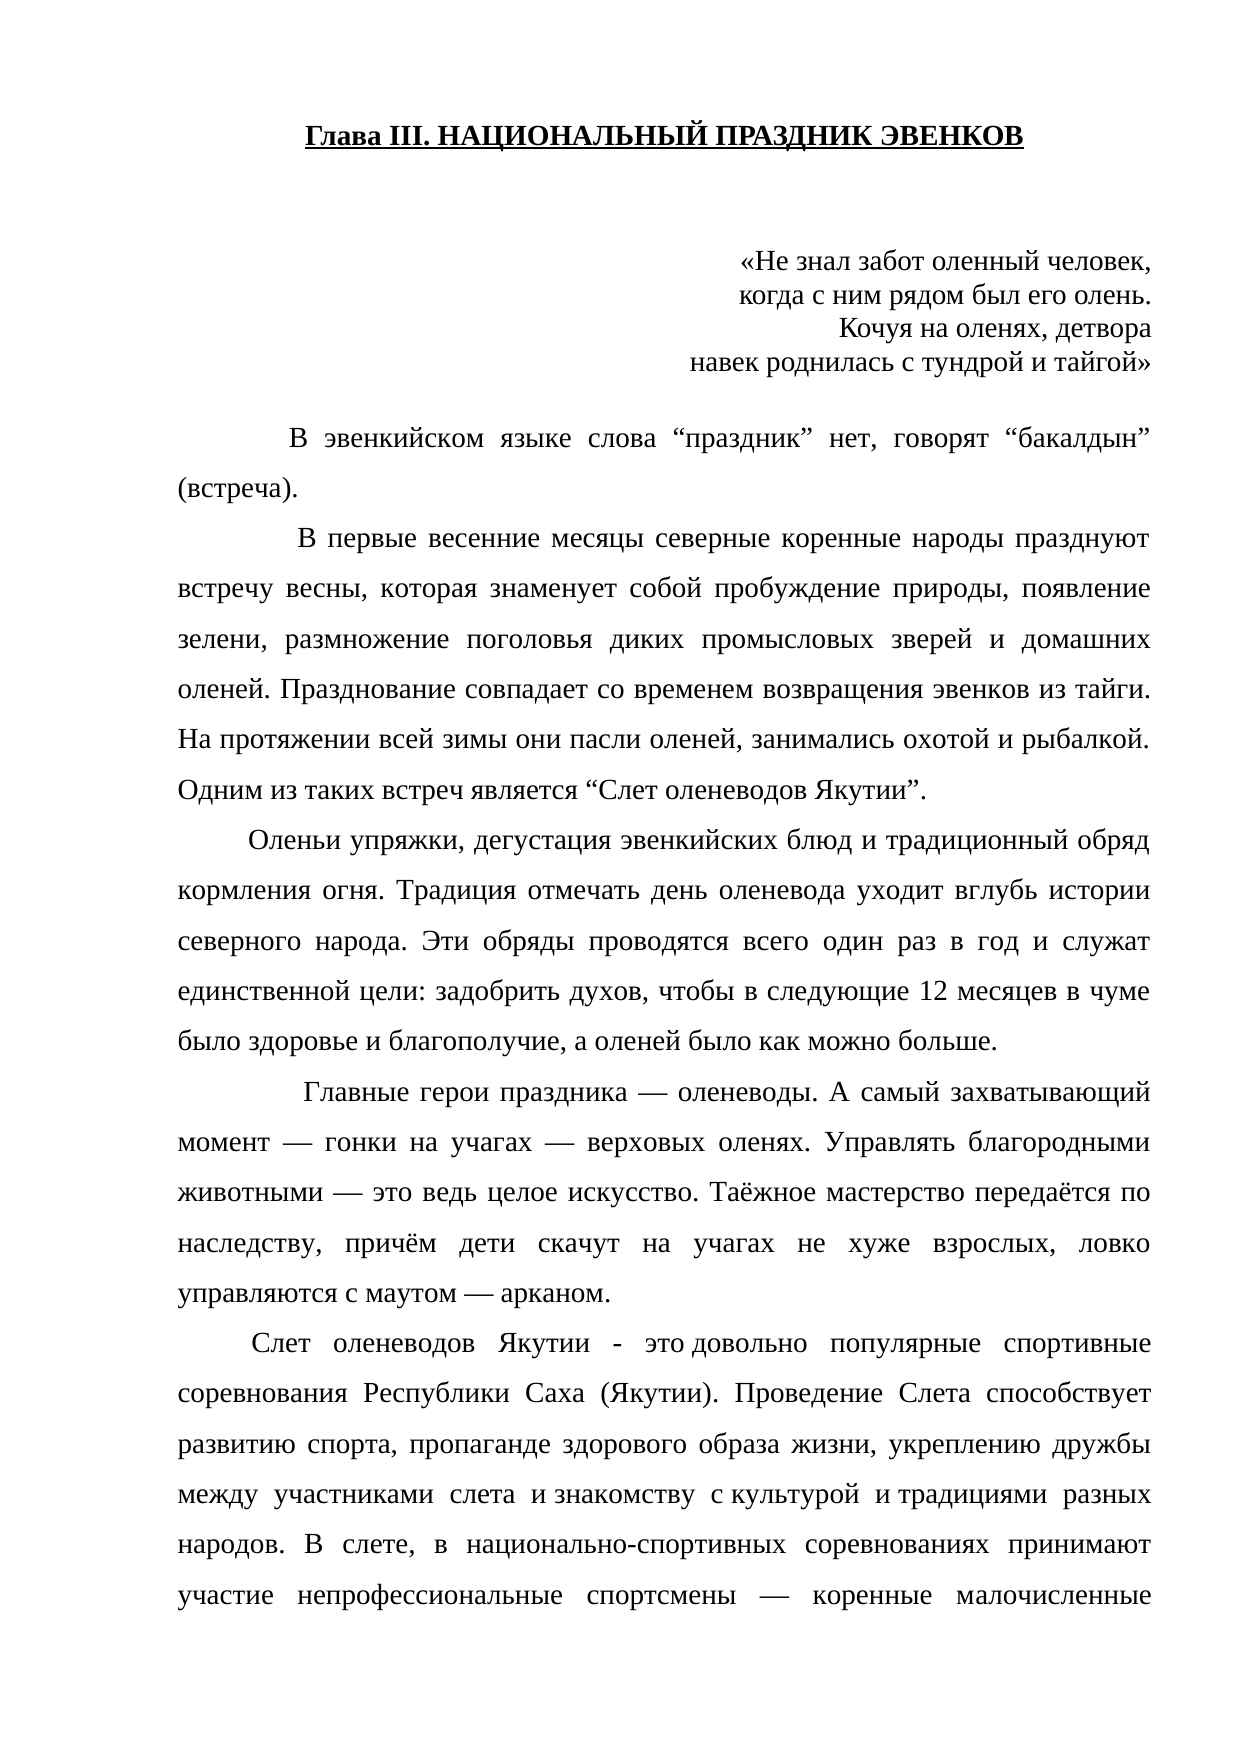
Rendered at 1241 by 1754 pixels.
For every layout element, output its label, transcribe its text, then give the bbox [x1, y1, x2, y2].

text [177, 1325, 1152, 1610]
subtitle навек роднилась с тундрой и тайгой» [177, 344, 1152, 378]
subtitle Кочуя на оленях, детвора [177, 311, 1152, 344]
text Оленьи упряжки, дегустация эвенкийских блюд и традиционный обряд кормления огня. Традиция отмечать день оленевода уходит вглубь истории северного народа. Эти обряды проводятся всего один раз в год и служат единственной цели: задобрить духов, чтобы в следующие 12 месяцев в чуме было здоровье и благополучие, а оленей было как можно больше. [177, 822, 1152, 1057]
subtitle «Не знал забот оленный человек, [177, 243, 1152, 277]
text В первые весенние месяцы северные коренные народы празднуют встречу весны, которая знаменует собой пробуждение природы, появление зелени, размножение поголовья диких промысловых зверей и домашних оленей. Празднование совпадает со временем возвращения эвенков из тайги. На протяжении всей зимы они пасли оленей, занимались охотой и рыбалкой. Одним из таких встреч является “Слет оленеводов Якутии”. [177, 520, 1152, 805]
subtitle Глава III. НАЦИОНАЛЬНЫЙ ПРАЗДНИК ЭВЕНКОВ [177, 118, 1152, 152]
text В эвенкийском языке слова “праздник” нет, говорят “бакалдын” (встреча). [177, 420, 1152, 503]
text Главные герои праздника — оленеводы. А самый захватывающий момент — гонки на учагах — верховых оленях. Управлять благородными животными — это ведь целое искусство. Таёжное мастерство передаётся по наследству, причём дети скачут на учагах не хуже взрослых, ловко управляются с маутом — арканом. [177, 1074, 1152, 1308]
subtitle когда с ним рядом был его олень. [177, 277, 1152, 311]
